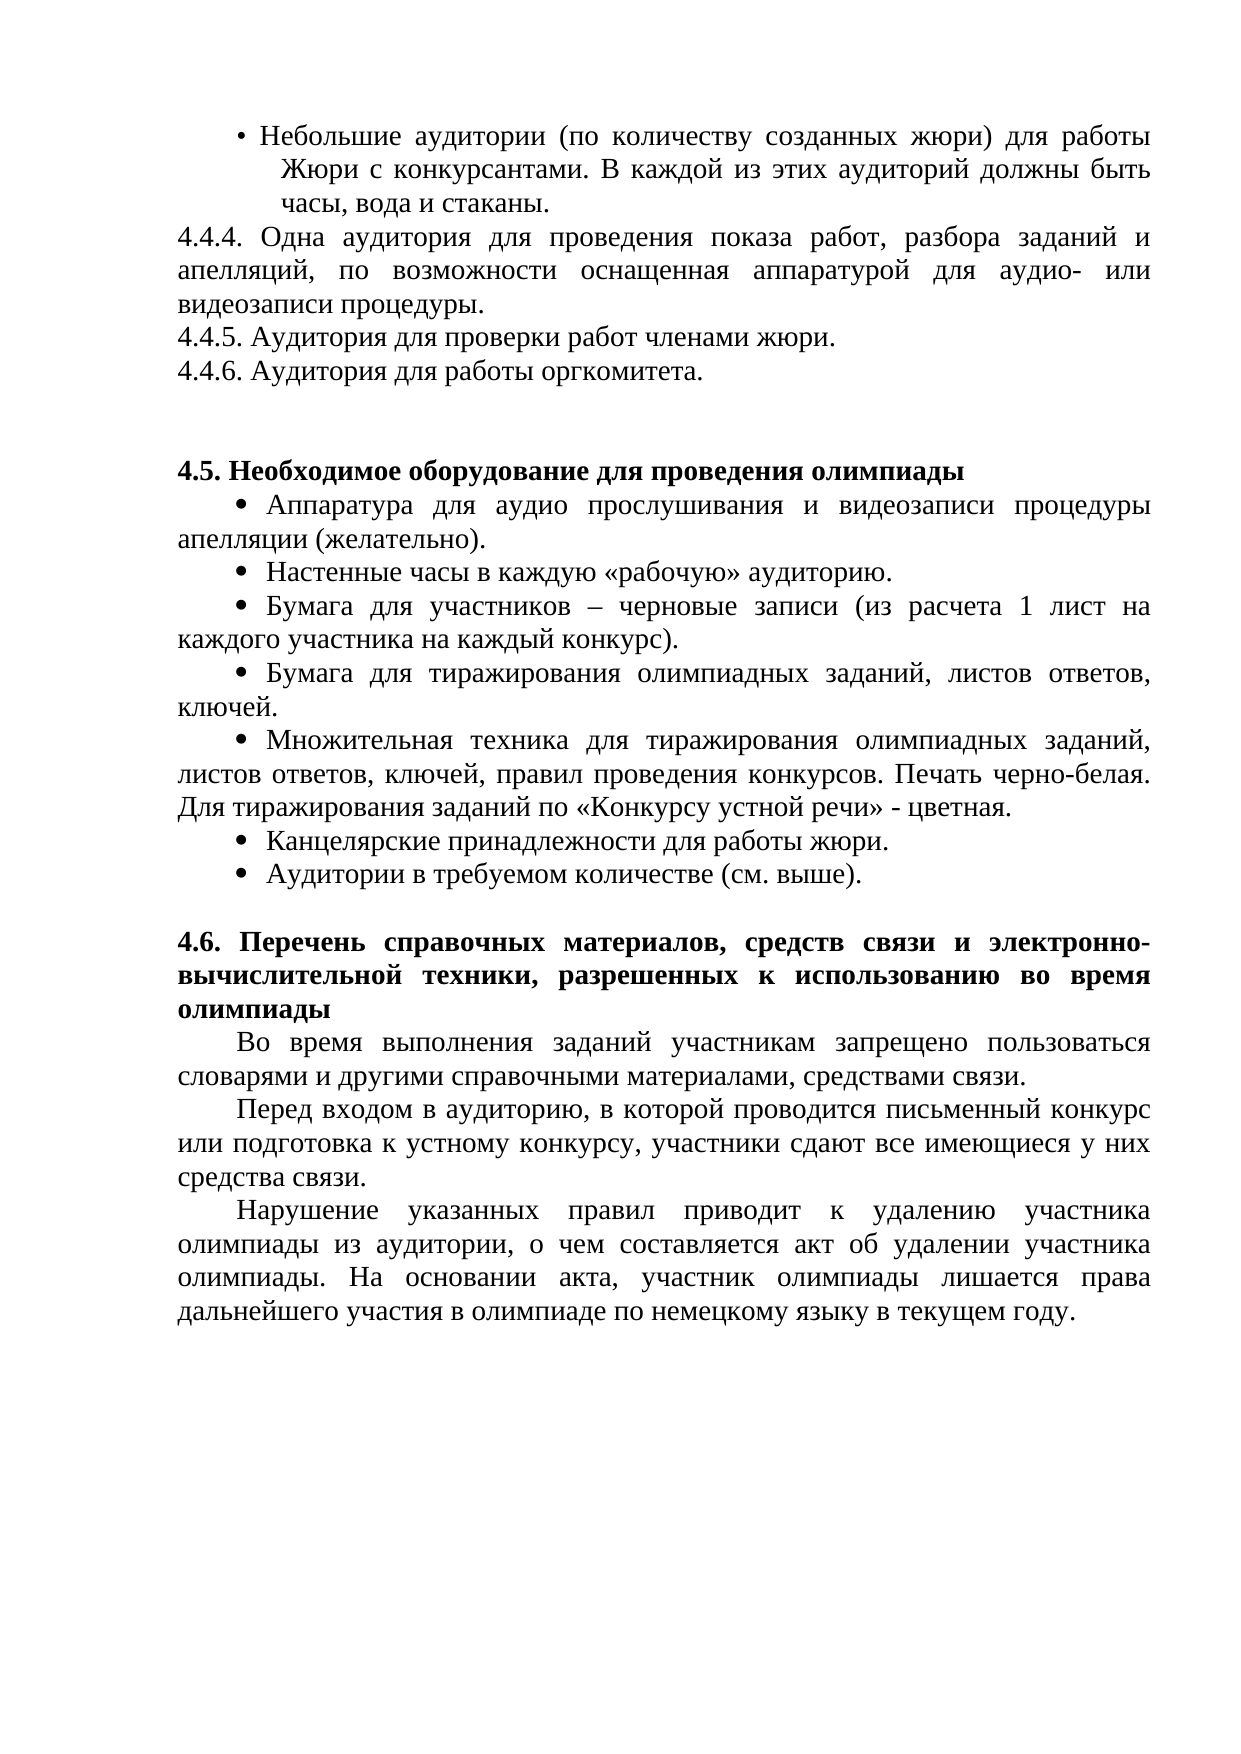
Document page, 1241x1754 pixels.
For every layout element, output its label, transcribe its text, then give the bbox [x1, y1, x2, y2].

text 4.4.6. Аудитория для работы оргкомитета. [177, 353, 1152, 386]
text Перед входом в аудиторию, в которой проводится письменный конкурс или подготовка к устному конкурсу, участники сдают все имеющиеся у них средства связи. [177, 1092, 1152, 1192]
list Настенные часы в каждую «рабочую» аудиторию. [177, 554, 1152, 588]
text Во время выполнения заданий участникам запрещено пользоваться словарями и другими справочными материалами, средствами связи. [177, 1024, 1152, 1092]
list Множительная техника для тиражирования олимпиадных заданий, листов ответов, ключей, правил проведения конкурсов. Печать черно-белая. Для тиражирования заданий по «Конкурсу устной речи» - цветная. [177, 722, 1152, 823]
text Нарушение указанных правил приводит к удалению участника олимпиады из аудитории, о чем составляется акт об удалении участника олимпиады. На основании акта, участник олимпиады лишается права дальнейшего участия в олимпиаде по немецкому языку в текущем году. [177, 1192, 1152, 1326]
list Бумага для тиражирования олимпиадных заданий, листов ответов, ключей. [177, 655, 1152, 722]
text 4.4.5. Аудитория для проверки работ членами жюри. [177, 319, 1152, 353]
text 4.4.4. Одна аудитория для проведения показа работ, разбора заданий и апелляций, по возможности оснащенная аппаратурой для аудио- или видеозаписи процедуры. [177, 219, 1152, 319]
text • Небольшие аудитории (по количеству созданных жюри) для работы Жюри с конкурсантами. В каждой из этих аудиторий должны быть часы, вода и стаканы. [236, 118, 1152, 219]
list Аппаратура для аудио прослушивания и видеозаписи процедуры апелляции (желательно). [177, 487, 1152, 554]
list Канцелярские принадлежности для работы жюри. [177, 823, 1152, 857]
text 4.5. Необходимое оборудование для проведения олимпиады [177, 453, 1152, 487]
text 4.6. Перечень справочных материалов, средств связи и электронно-вычислительной техники, разрешенных к использованию во время олимпиады [177, 924, 1152, 1024]
list Аудитории в требуемом количестве (см. выше). [177, 857, 1152, 890]
list Бумага для участников – черновые записи (из расчета 1 лист на каждого участника на каждый конкурс). [177, 588, 1152, 655]
